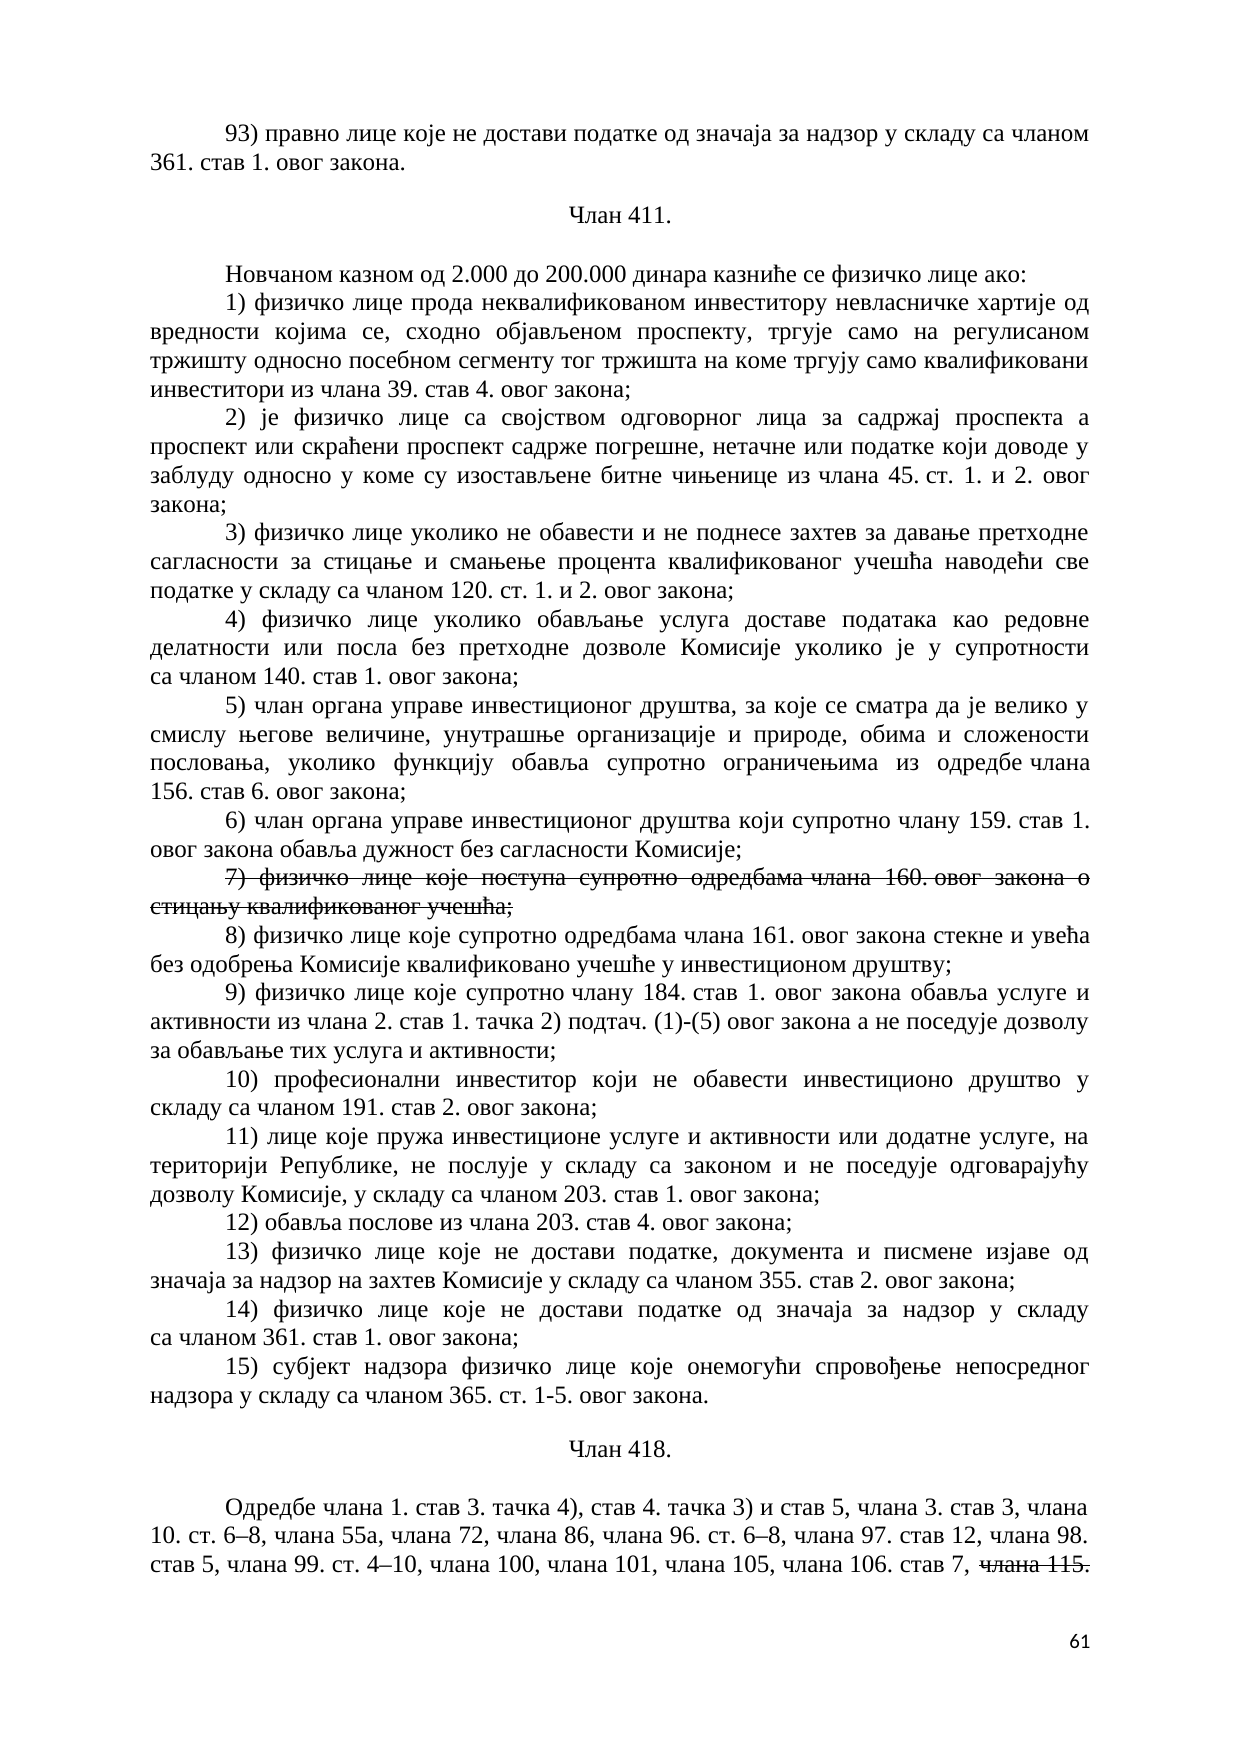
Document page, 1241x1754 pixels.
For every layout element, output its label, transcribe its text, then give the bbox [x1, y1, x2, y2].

text 5) члан органа управе инвестиционог друштва, за које се сматра да је велико у смислу његове величине, унутрашње организације и природе, обима и сложености пословања, уколико функцију обавља супротно ограничењима из одредбе члана 156. став 6. овог закона; [150, 690, 1090, 805]
text 93) правно лице које не достави податке од значаја за надзор у складу са чланом 361. став 1. овог закона. [150, 118, 1090, 176]
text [150, 1492, 1090, 1578]
text 1) физичко лице прода неквалификованом инвеститору невласничке хартије од вредности којима се, сходно објављеном проспекту, тргује само на регулисаном тржишту односно посебном сегменту тог тржишта на коме тргују само квалификовани инвеститори из члана 39. став 4. овог закона; [150, 287, 1090, 402]
text 9) физичко лице које супротно члану 184. став 1. овог закона обавља услуге и активности из члана 2. став 1. тачка 2) подтач. (1)-(5) овог закона а не поседује дозволу за обављање тих услуга и активности; [150, 977, 1090, 1064]
text 4) физичко лице уколико обављање услуга доставе података као редовне делатности или посла без претходне дозволе Комисије уколико је у супротности са чланом 140. став 1. овог закона; [150, 604, 1090, 690]
text 3) физичко лице уколико не обавести и не поднесе захтев за давање претходне сагласности за стицање и смањење процента квалификованог учешћа наводећи све податке у складу са чланом 120. ст. 1. и 2. овог закона; [150, 517, 1090, 604]
text 13) физичко лице које не достави податке, документа и писмене изјаве од значаја за надзор на захтев Комисије у складу са чланом 355. став 2. овог закона; [150, 1236, 1090, 1294]
text 15) субјект надзора физичко лице које онемогући спровођење непосредног надзора у складу са чланом 365. ст. 1-5. овог закона. [150, 1351, 1090, 1409]
text 8) физичко лице које супротно одредбама члана 161. овог закона стекне и увећа без одобрења Комисије квалификовано учешће у инвестиционом друштву; [150, 920, 1090, 977]
text 7) физичко лице које поступа супротно одредбама члана 160. овог закона о стицању квалификованог учешћа; [150, 862, 1090, 920]
text Члан 411. [150, 201, 1090, 229]
text 11) лице које пружа инвестиционе услуге и активности или додатне услуге, на територији Републике, не послује у складу са законом и не поседује одговарајућу дозволу Комисије, у складу са чланом 203. став 1. овог закона; [150, 1121, 1090, 1207]
text 14) физичко лице које не достави податке од значаја за надзор у складу са чланом 361. став 1. овог закона; [150, 1294, 1090, 1351]
text 10) професионални инвеститор који не обавести инвестиционо друштво у складу са чланом 191. став 2. овог закона; [150, 1064, 1090, 1121]
text Члан 418. [150, 1434, 1090, 1462]
text 6) члан органа управе инвестиционог друштва који супротно члану 159. став 1. овог закона обавља дужност без сагласности Комисије; [150, 805, 1090, 862]
text Новчаном казном од 2.000 до 200.000 динара казниће се физичко лице ако: [150, 259, 1090, 287]
text 2) је физичко лице са својством одговорног лица за садржај проспекта а проспект или скраћени проспект садрже погрешне, нетачне или податке који доводе у заблуду односно у коме су изостављене битне чињенице из члана 45. ст. 1. и 2. овог закона; [150, 402, 1090, 517]
text 12) обавља послове из члана 203. став 4. овог закона; [150, 1207, 1090, 1236]
